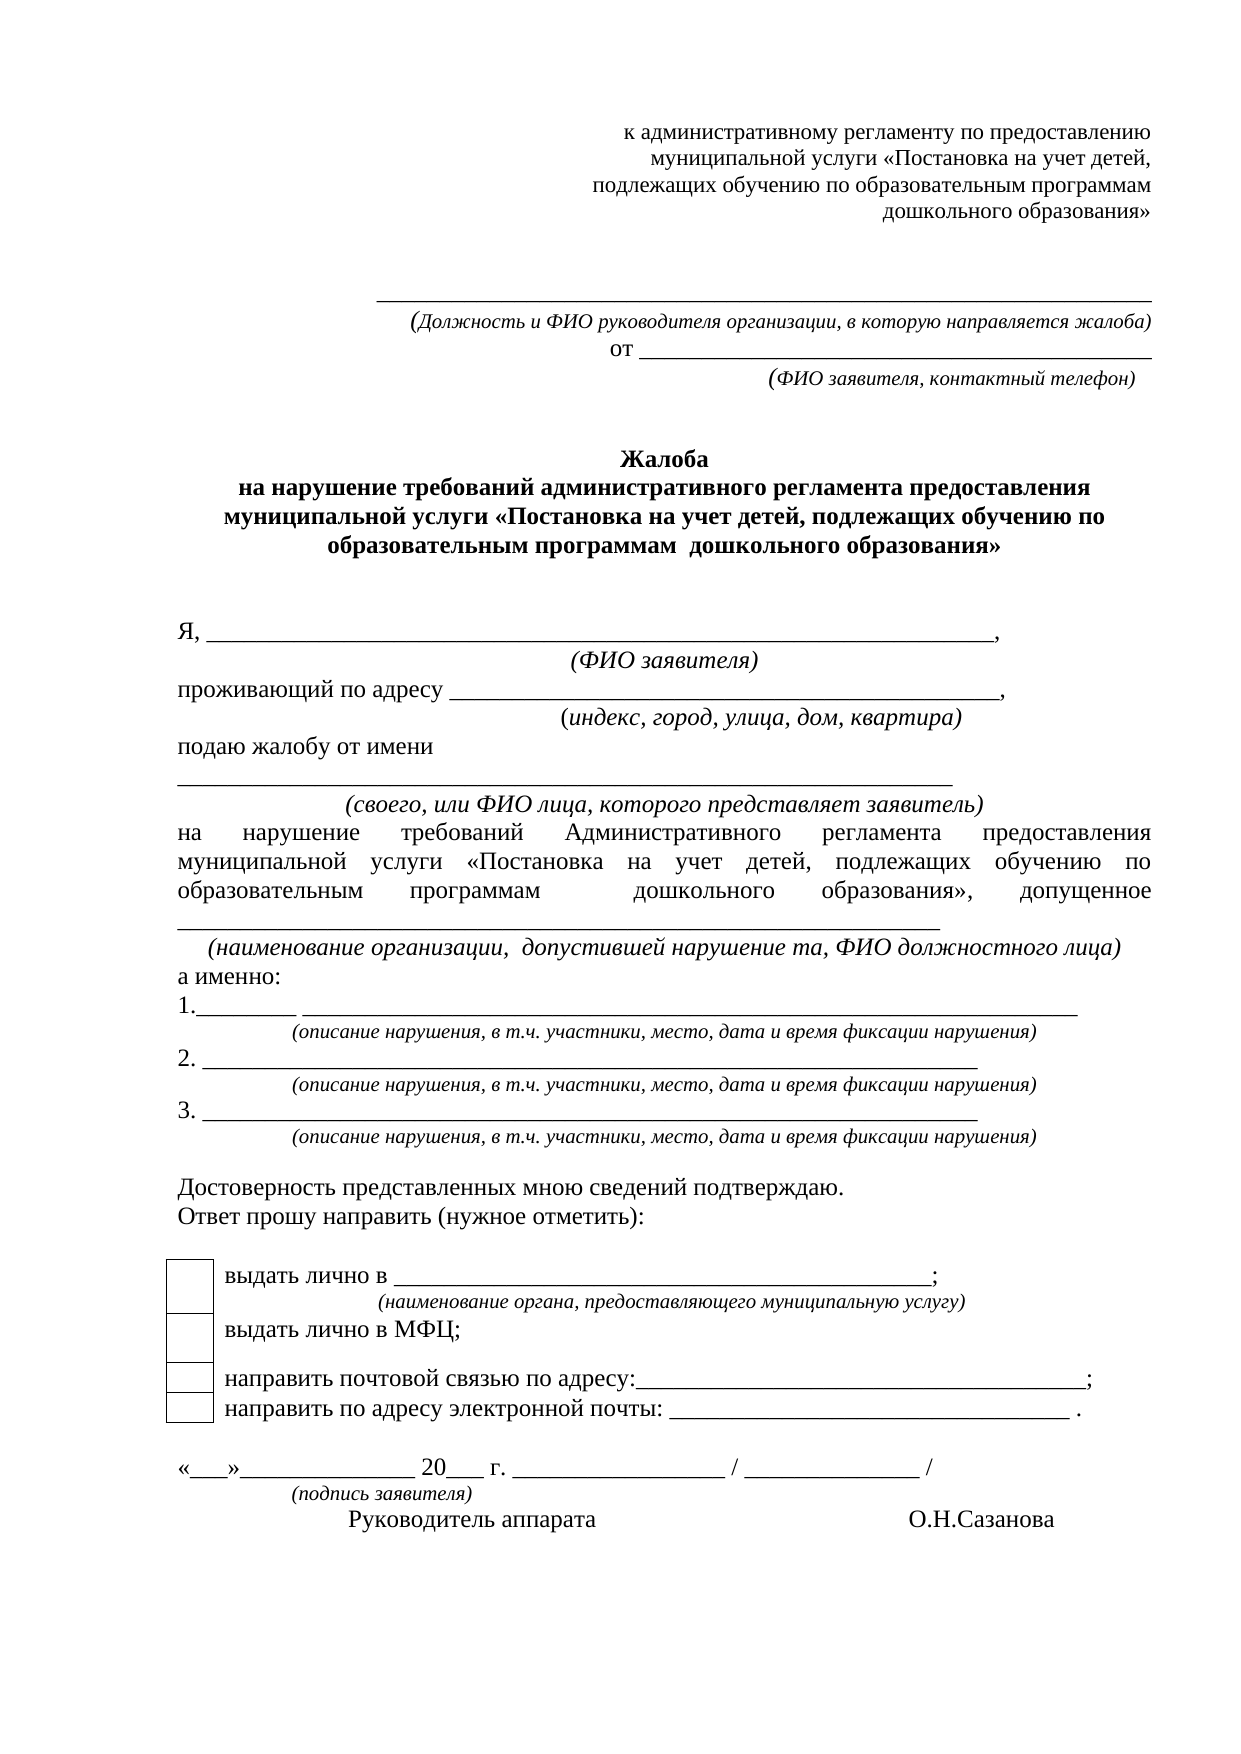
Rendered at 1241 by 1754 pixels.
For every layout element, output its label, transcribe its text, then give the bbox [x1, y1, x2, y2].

text Достоверность представленных мною сведений подтверждаю. [177, 1172, 1152, 1201]
text (своего, или ФИО лица, которого представляет заявитель) [177, 789, 1152, 817]
text на нарушение требований административного регламента предоставления муниципальной услуги «Постановка на учет детей, подлежащих обучению по образовательным программам дошкольного образования» [177, 472, 1152, 559]
text (Должность и ФИО руководителя организации, в которую направляется жалоба) [177, 305, 1152, 333]
text ______________________________________________________________ [177, 276, 1152, 305]
text Я, _______________________________________________________________, [177, 616, 1152, 645]
text 1.________ ______________________________________________________________ [177, 990, 1152, 1019]
table_cell выдать лично в МФЦ; [214, 1313, 1131, 1362]
table_cell направить по адресу электронной почты: ________________________________ . [214, 1392, 1131, 1422]
table_cell [167, 1393, 213, 1422]
text Жалоба [177, 444, 1152, 472]
text к административному регламенту по предоставлению [177, 118, 1152, 144]
text «___»______________ 20___ г. _________________ / ______________ / [177, 1452, 1152, 1480]
text 3. ______________________________________________________________ [177, 1096, 1152, 1124]
table_header выдать лично в ___________________________________________; (наименование органа, предоставляющего муниципальную услугу) [214, 1259, 1131, 1313]
text ______________________________________________________________ [177, 760, 1152, 789]
text от _________________________________________ [177, 333, 1152, 362]
text Руководитель аппарата О.Н.Сазанова [177, 1504, 1152, 1533]
text подлежащих обучению по образовательным программам [177, 171, 1152, 197]
table_cell направить почтовой связью по адресу:____________________________________; [214, 1362, 1131, 1392]
text (ФИО заявителя) [177, 645, 1152, 674]
text (подпись заявителя) [148, 1480, 1152, 1504]
text дошкольного образования» [177, 197, 1152, 223]
text (описание нарушения, в т.ч. участники, место, дата и время фиксации нарушения) [177, 1072, 1152, 1096]
text (наименование организации, допустившей нарушение та, ФИО должностного лица) [177, 932, 1152, 961]
text (описание нарушения, в т.ч. участники, место, дата и время фиксации нарушения) [177, 1124, 1152, 1148]
text на нарушение требований Административного регламента предоставления муниципальной услуги «Постановка на учет детей, подлежащих обучению по образовательным программам дошкольного образования», допущенное _____________________________________________________________ [177, 817, 1152, 932]
text 2. ______________________________________________________________ [177, 1043, 1152, 1072]
text муниципальной услуги «Постановка на учет детей, [177, 144, 1152, 171]
text Ответ прошу направить (нужное отметить): [177, 1201, 1152, 1230]
text а именно: [177, 961, 1152, 990]
text (индекс, город, улица, дом, квартира) [177, 702, 1152, 731]
text (описание нарушения, в т.ч. участники, место, дата и время фиксации нарушения) [177, 1019, 1152, 1043]
text (ФИО заявителя, контактный телефон) [177, 362, 1152, 391]
text проживающий по адресу ____________________________________________, [177, 674, 1152, 702]
table_cell [167, 1314, 213, 1362]
table_header [167, 1260, 213, 1313]
table_cell [167, 1363, 213, 1392]
text подаю жалобу от имени [177, 731, 1152, 760]
